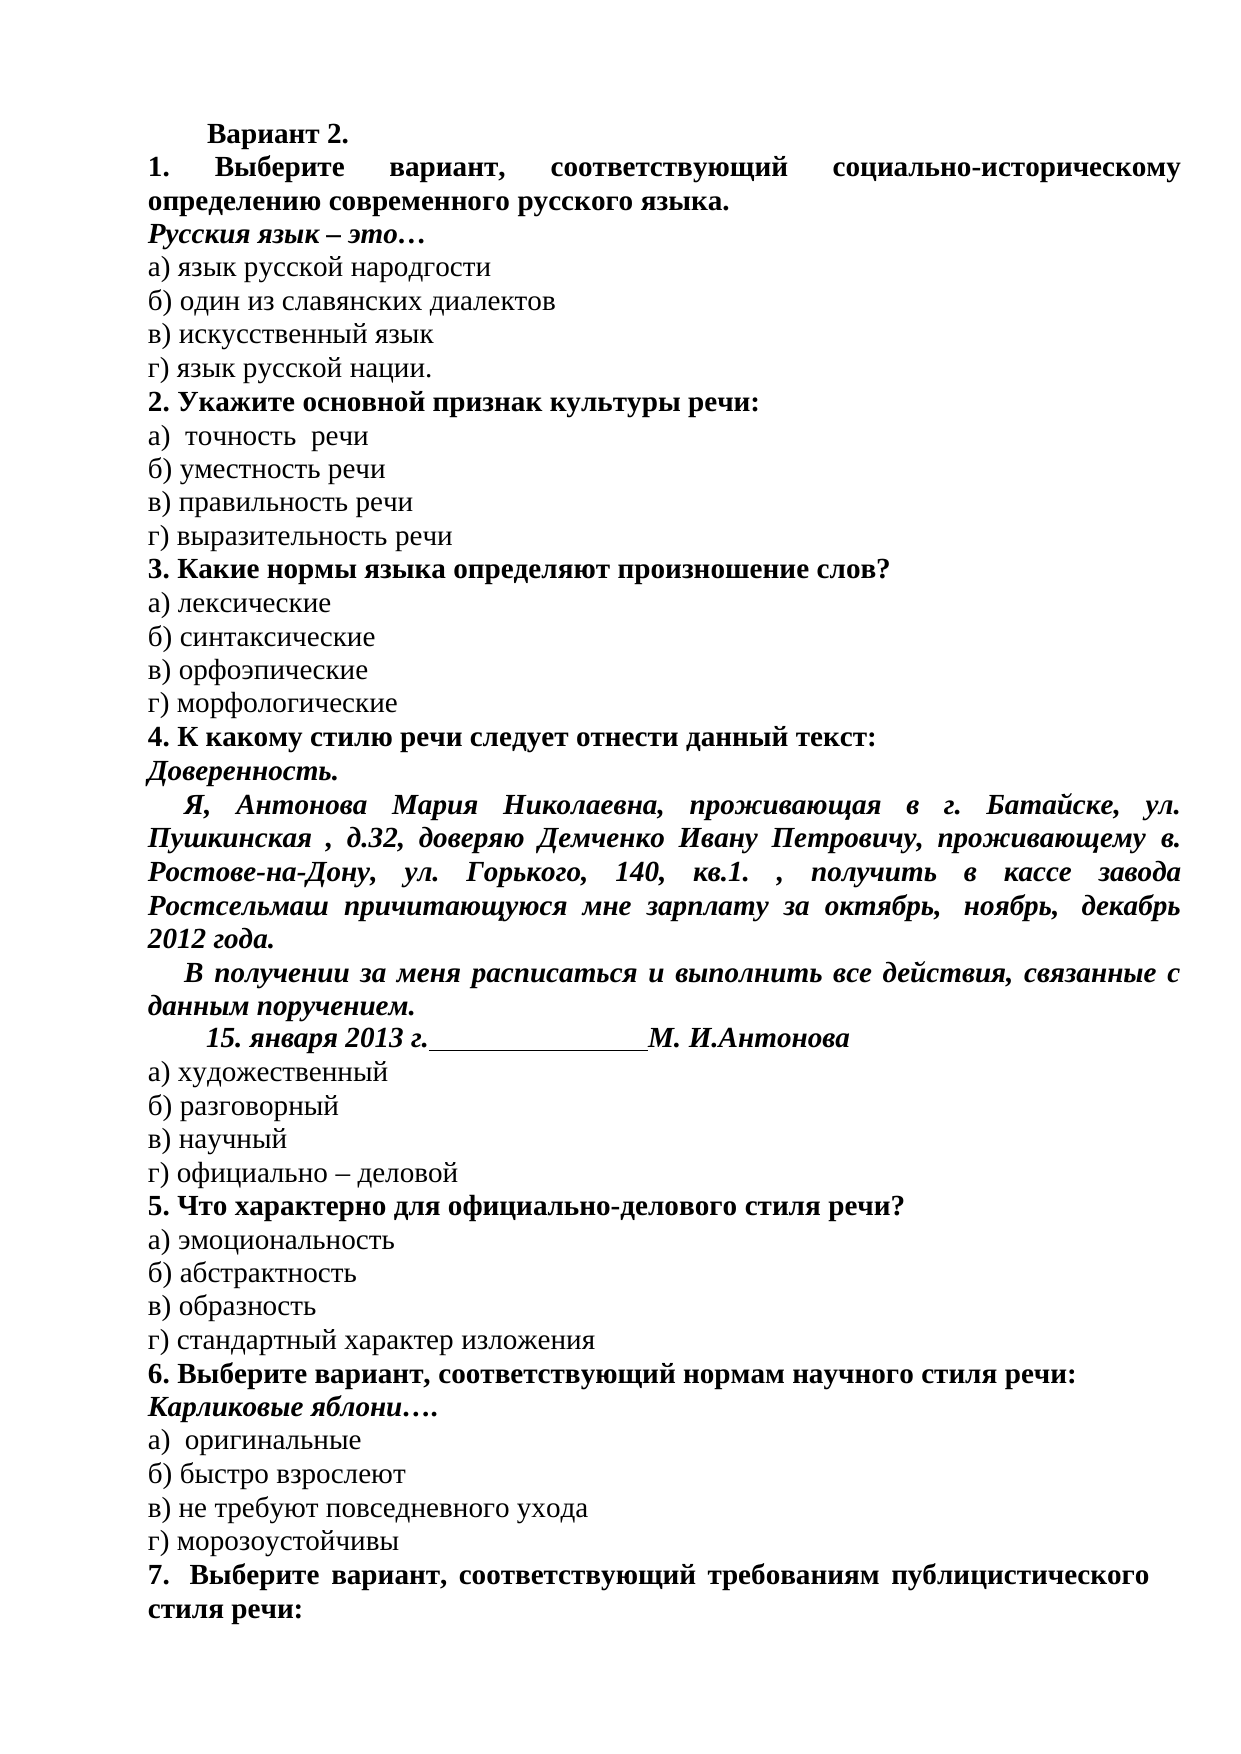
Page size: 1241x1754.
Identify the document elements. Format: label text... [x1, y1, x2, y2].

subtitle Выберите вариант, соответствующий нормам научного стиля речи: [148, 1356, 1205, 1390]
text а) эмоциональность б) абстрактность [148, 1222, 414, 1289]
subtitle Что характерно для официально-делового стиля речи? [148, 1188, 1205, 1222]
subtitle Укажите основной признак культуры речи: [148, 384, 1205, 418]
subtitle В получении за меня расписаться и выполнить все действия, связанные с данным поручением. [148, 955, 1181, 1022]
text г) язык русской нации. [148, 350, 1205, 384]
text Я, Антонова Мария Николаевна, проживающая в г. Батайске, ул. Пушкинская , д.32, доверяю Демченко Ивану Петровичу, проживающему в. Ростове-на-Дону, ул. Горького, 140, кв.1. , получить в кассе завода Ростсельмаш причитающуюся мне зарплату за октябрь, ноябрь, декабрь 2012 года. [148, 787, 1181, 955]
text б) синтаксические в) орфоэпические [148, 619, 377, 686]
list Выберите вариант, соответствующий социально-историческому определению современного русского языка. [148, 149, 1182, 217]
text 15. января 2013 г. М. И.Антонова [206, 1022, 1205, 1054]
text в) образность [148, 1289, 1205, 1322]
subtitle Доверенность. [148, 753, 1205, 787]
text в) не требуют повседневного ухода г) морозоустойчивы [148, 1490, 590, 1557]
text в) правильность речи [148, 485, 1205, 518]
text г) выразительность речи [148, 518, 1205, 552]
text а) точность речи б) уместность речи [148, 418, 390, 485]
text а) язык русской народгости [148, 250, 1205, 283]
subtitle Русския язык – это… [148, 217, 1205, 250]
text в) научный [148, 1122, 1205, 1155]
text а) лексические [148, 585, 1205, 619]
text б) быстро взрослеют [148, 1456, 1205, 1490]
subtitle К какому стилю речи следует отнести данный текст: [148, 719, 1205, 753]
text г) морфологические [148, 686, 1205, 719]
subtitle Вариант 2. [207, 116, 1205, 149]
subtitle Карликовые яблони…. [148, 1390, 1205, 1423]
text г) стандартный характер изложения [148, 1322, 1205, 1356]
text б) один из славянских диалектов в) искусственный язык [148, 283, 558, 350]
subtitle Какие нормы языка определяют произношение слов? [148, 552, 1205, 585]
text а) художественный б) разговорный [148, 1054, 390, 1122]
text г) официально – деловой [148, 1155, 1205, 1188]
text а) оригинальные [148, 1423, 1205, 1456]
subtitle Выберите вариант, соответствующий требованиям публицистического стиля речи: [148, 1557, 1181, 1624]
